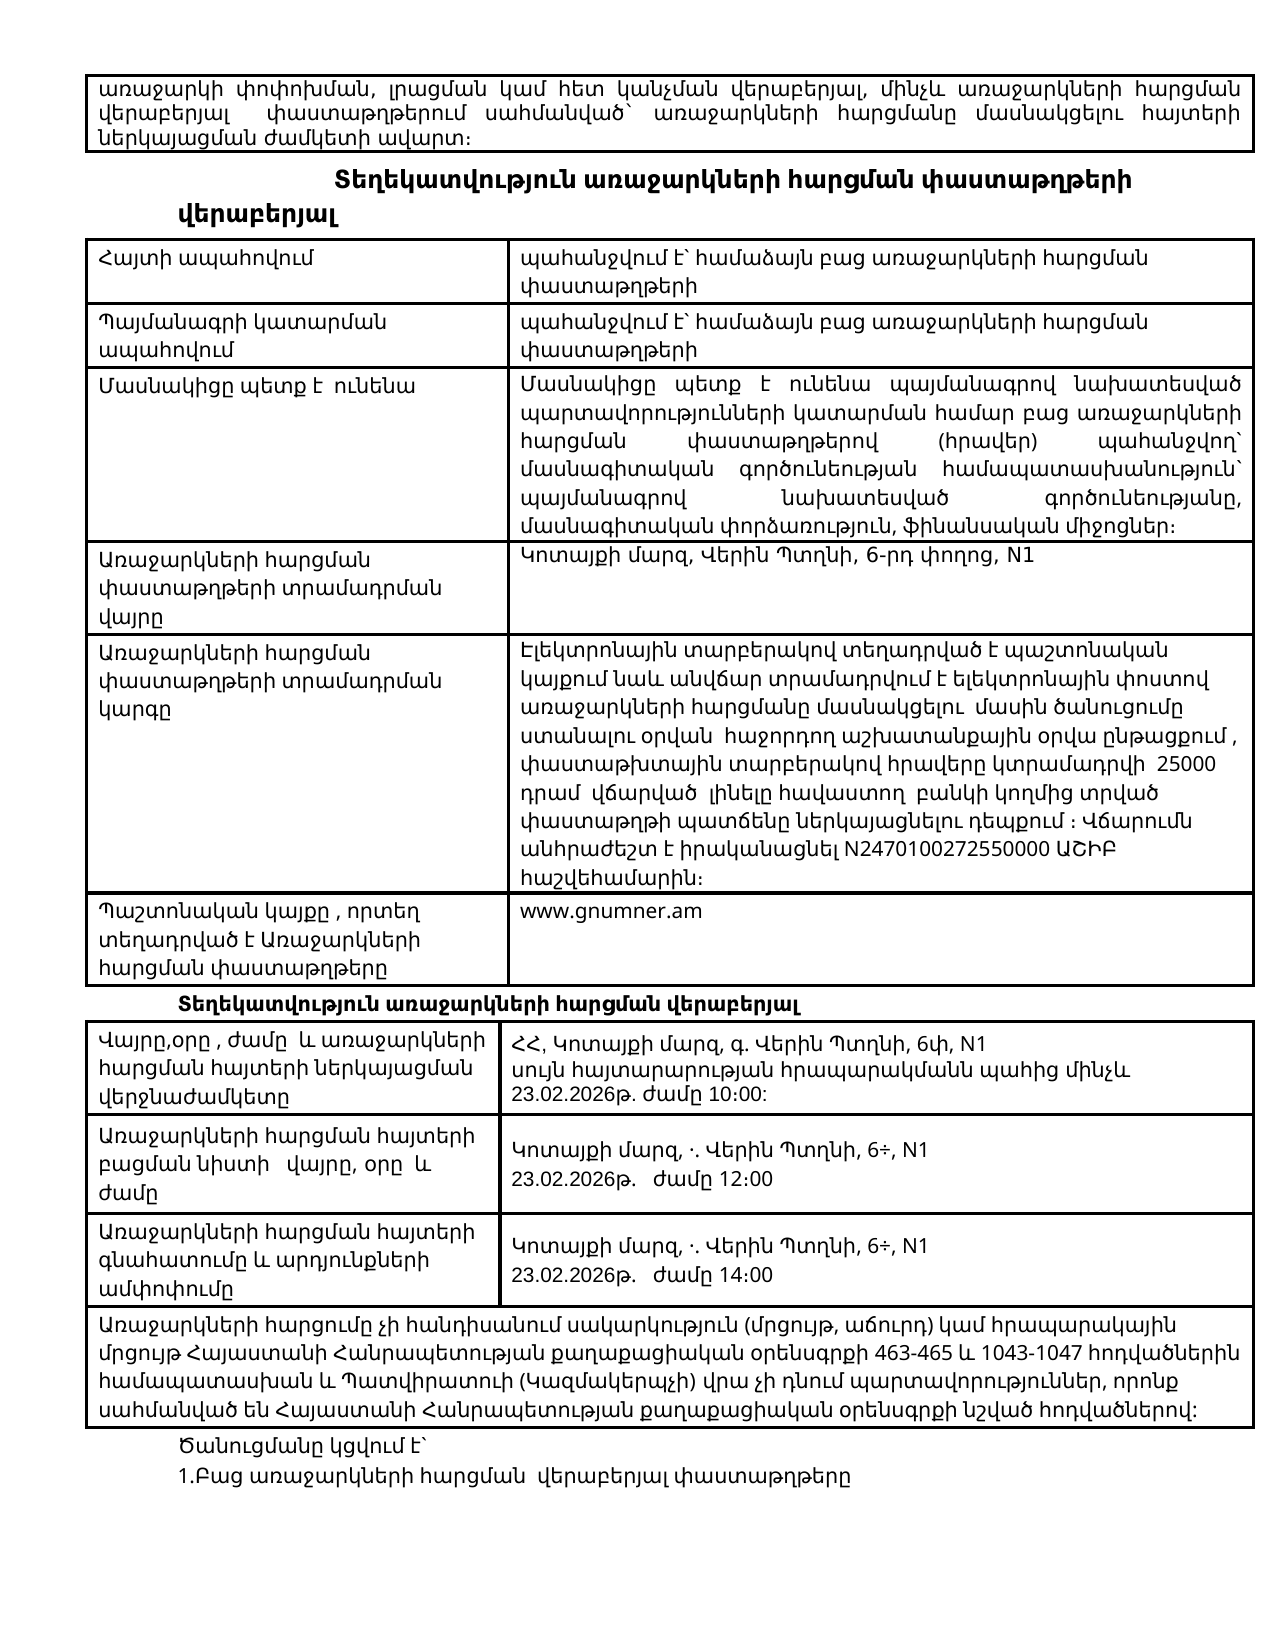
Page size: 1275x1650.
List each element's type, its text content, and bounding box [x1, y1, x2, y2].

table_cell www.gnumner.am [510, 895, 1252, 984]
table_header Հայտի ապահովում [88, 241, 507, 302]
table_cell Առաջարկների հարցման փաստաթղթերի տրամադրման վայրը [88, 543, 507, 632]
table_cell Էլեկտրոնային տարբերակով տեղադրված է պաշտոնական կայքում նաև անվճար տրամադրվում է ելեկտրոնային փոստով առաջարկների հարցմանը մասնակցելու մասին ծանուցումը ստանալու օրվան հաջորդող աշխատանքային օրվա ընթացքում , փաստաթխտային տարբերակով հրավերը կտրամադրվի 25000 դրամ վճարված լինելը հավաստող բանկի կողմից տրված փաստաթղթի պատճենը ներկայացնելու դեպքում ։ Վճարումն անհրաժեշտ է իրականացնել N2470100272550000 ԱՇԻԲ հաշվեհամարին։ [510, 636, 1252, 891]
table_cell Մասնակիցը պետք է ունենա [88, 369, 507, 540]
table_header ՀՀ, Կոտայքի մարզ, գ. Վերին Պտղնի, 6փ, N1 սույն հայտարարության հրապարակմանն պահից մինչև 23.02.2026թ. ժամը 10։00: [502, 1023, 1252, 1112]
table_header պահանջվում է` համաձայն բաց առաջարկների հարցման փաստաթղթերի [510, 241, 1252, 302]
table_cell Առաջարկների հարցման հայտերի գնահատումը և արդյունքների ամփոփումը [88, 1215, 498, 1304]
table_cell Կոտայքի մարզ, ·. Վերին Պտղնի, 6÷, N1 23.02.2026թ. ժամը 12։00 [502, 1116, 1252, 1212]
table_cell Պայմանագրի կատարման ապահովում [88, 305, 507, 366]
text Տեղեկատվություն առաջարկների հարցման փաստաթղթերի վերաբերյալ [177, 161, 1186, 229]
text Տեղեկատվություն առաջարկների հարցման վերաբերյալ [177, 989, 1186, 1018]
table_cell պահանջվում է` համաձայն բաց առաջարկների հարցման փաստաթղթերի [510, 305, 1252, 366]
table_cell Մասնակիցը պետք է ունենա պայմանագրով նախատեսված պարտավորությունների կատարման համար բաց առաջարկների հարցման փաստաթղթերով (հրավեր) պահանջվող` մասնագիտական գործունեության համապատասխանություն` պայմանագրով նախատեսված գործունեությանը, մասնագիտական փորձառություն, ֆինանսական միջոցներ։ [510, 369, 1252, 540]
table_cell Պաշտոնական կայքը , որտեղ տեղադրված է Առաջարկների հարցման փաստաթղթերը [88, 895, 507, 984]
table_cell Կոտայքի մարզ, ·. Վերին Պտղնի, 6÷, N1 23.02.2026թ. ժամը 14։00 [502, 1215, 1252, 1304]
table_header Վայրը,օրը , ժամը և առաջարկների հարցման հայտերի ներկայացման վերջնաժամկետը [88, 1023, 498, 1112]
text Ծանուցմանը կցվում է` [177, 1431, 1186, 1459]
table_cell Կոտայքի մարզ, Վերին Պտղնի, 6-րդ փողոց, N1 [510, 543, 1252, 632]
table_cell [88, 77, 1252, 150]
table_cell Առաջարկների հարցումը չի հանդիսանում սակարկություն (մրցույթ, աճուրդ) կամ հրապարակային մրցույթ Հայաստանի Հանրապետության քաղաքացիական օրենսգրքի 463-465 և 1043-1047 հոդվածներին համապատասխան և Պատվիրատուի (Կազմակերպչի) վրա չի դնում պարտավորություններ, որոնք սահմանված են Հայաստանի Հանրապետության քաղաքացիական օրենսգրքի նշված հոդվածներով: [88, 1308, 1252, 1426]
text 1.Բաց առաջարկների հարցման վերաբերյալ փաստաթղթերը [177, 1461, 1186, 1490]
table_cell Առաջարկների հարցման հայտերի բացման նիստի վայրը, օրը և ժամը [88, 1116, 498, 1212]
table_cell Առաջարկների հարցման փաստաթղթերի տրամադրման կարգը [88, 636, 507, 891]
